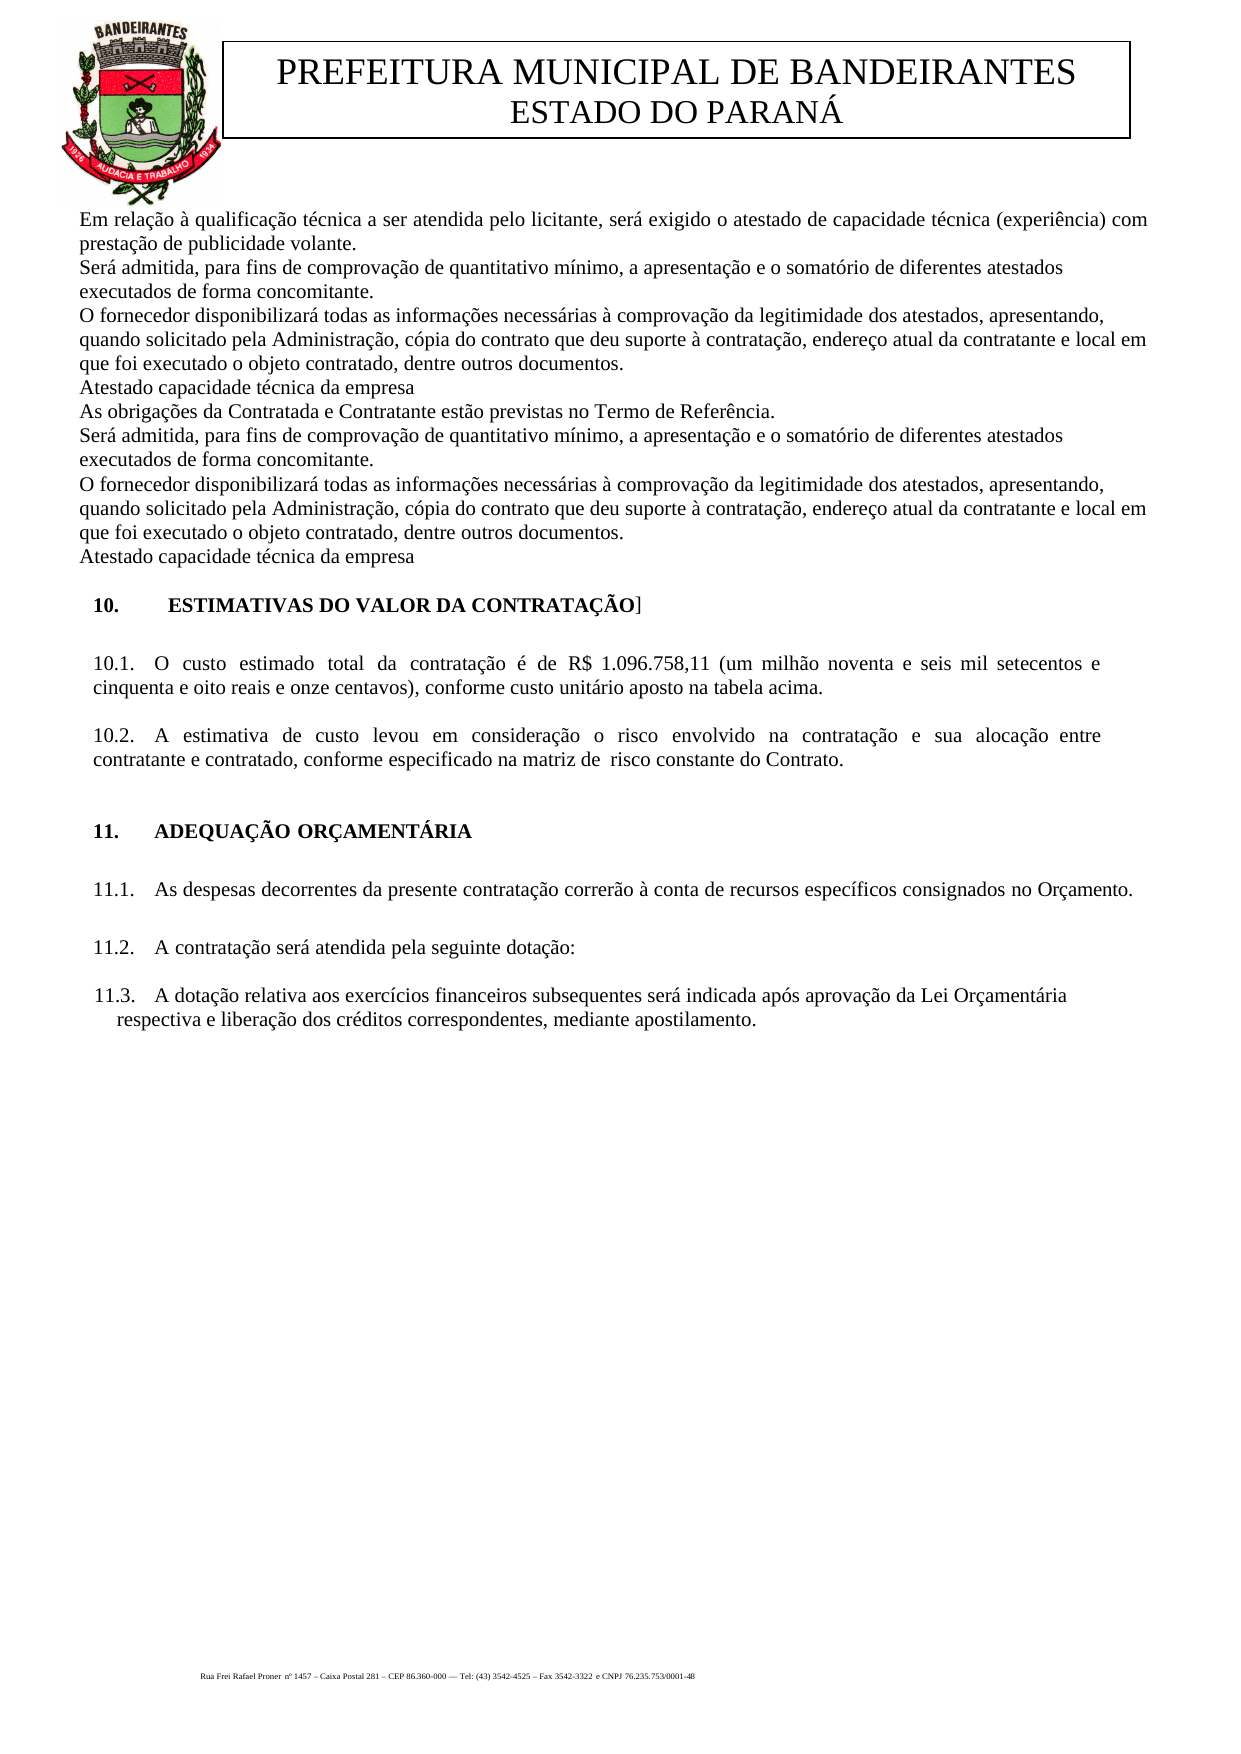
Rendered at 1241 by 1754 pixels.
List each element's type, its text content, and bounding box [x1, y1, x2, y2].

picture [60, 20, 222, 207]
text Atestado capacidade técnica da empresa [79, 375, 1150, 399]
subtitle ESTIMATIVAS DO VALOR DA CONTRATAÇÃO] [93, 592, 1150, 617]
list O custo estimado total da contratação é de R$ 1.096.758,11 (um milhão noventa e seis mil setecentos e cinquenta e oito reais e onze centavos), conforme custo unitário aposto na tabela acima. [93, 651, 1101, 699]
list A estimativa de custo levou em consideração o risco envolvido na contratação e sua alocação entre contratante e contratado, conforme especificado na matriz de risco constante do Contrato. [93, 723, 1102, 771]
text Atestado capacidade técnica da empresa [79, 544, 1150, 568]
text As obrigações da Contratada e Contratante estão previstas no Termo de Referência. [79, 399, 1150, 423]
list A dotação relativa aos exercícios financeiros subsequentes será indicada após aprovação da Lei Orçamentária respectiva e liberação dos créditos correspondentes, mediante apostilamento. [94, 983, 1150, 1031]
text Em relação à qualificação técnica a ser atendida pelo licitante, será exigido o atestado de capacidade técnica (experiência) com prestação de publicidade volante. [79, 207, 1150, 255]
list As despesas decorrentes da presente contratação correrão à conta de recursos específicos consignados no Orçamento. [93, 877, 1150, 901]
subtitle ADEQUAÇÃO ORÇAMENTÁRIA [93, 819, 1150, 843]
list A contratação será atendida pela seguinte dotação: [93, 934, 1150, 959]
